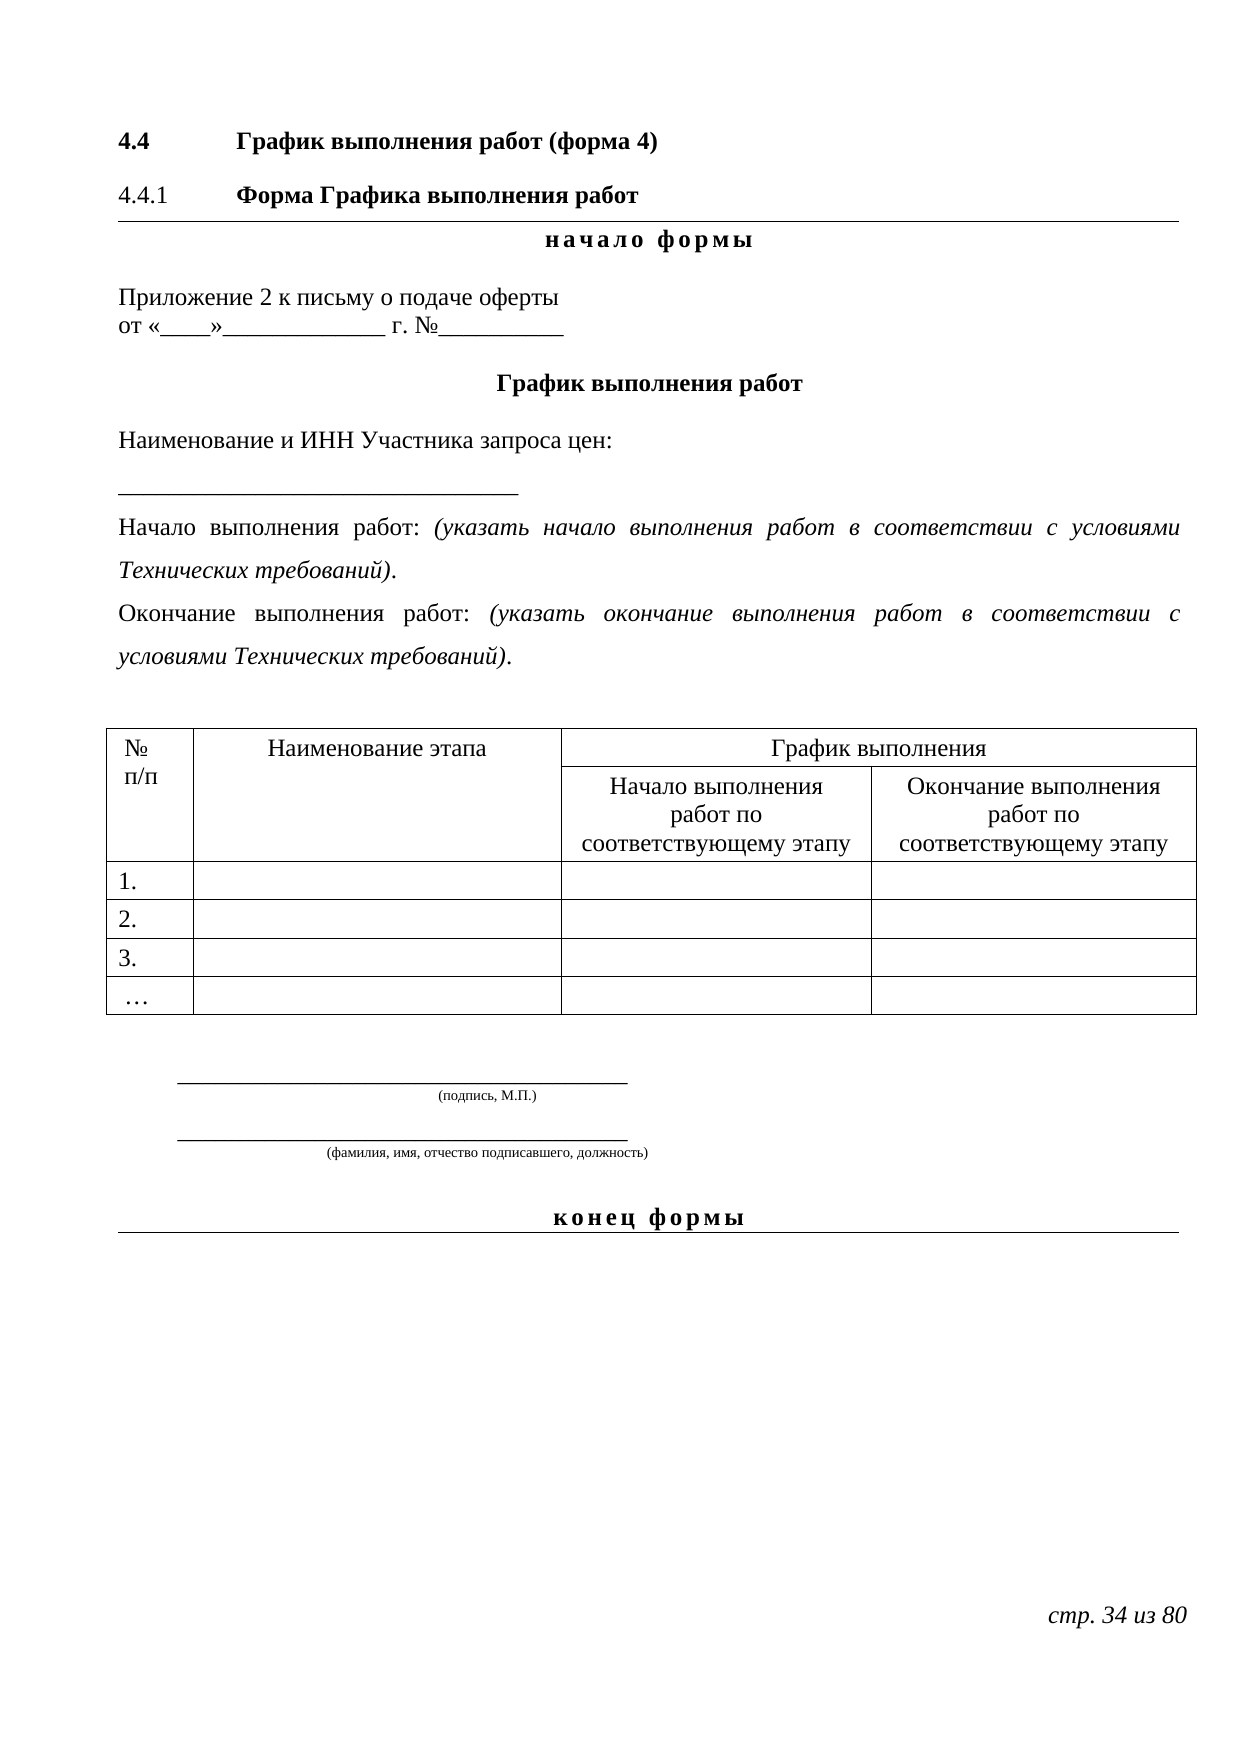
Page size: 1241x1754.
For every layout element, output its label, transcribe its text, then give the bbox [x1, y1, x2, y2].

table_cell [107, 900, 193, 937]
text Приложение 2 к письму о подаче оферты от «____»_____________ г. №__________ [118, 282, 1181, 339]
text ____________________________________ [118, 1115, 1181, 1144]
table_cell [107, 939, 193, 976]
table_cell [872, 862, 1196, 899]
text начало формы [118, 222, 1179, 253]
table_cell [194, 977, 561, 1014]
text (подпись, М.П.) [118, 1087, 797, 1115]
table_cell [107, 862, 193, 899]
text (фамилия, имя, отчество подписавшего, должность) [118, 1144, 797, 1173]
text конец формы [118, 1202, 1179, 1232]
table_cell [194, 862, 561, 899]
table_cell [194, 900, 561, 937]
text ____________________________________ [118, 1058, 1181, 1087]
table_cell [872, 900, 1196, 937]
subtitle График выполнения работ (форма 4) [118, 126, 1181, 155]
table_cell [562, 939, 871, 976]
text Форма Графика выполнения работ [118, 180, 1181, 209]
table_cell [562, 977, 871, 1014]
table_cell [194, 939, 561, 976]
text ________________________________ [118, 469, 1181, 497]
table_cell [872, 939, 1196, 976]
table_header № п/п [107, 729, 193, 861]
table_cell Окончание выполнения работ по соответствующему этапу [872, 767, 1196, 861]
text Начало выполнения работ: (указать начало выполнения работ в соответствии с условиями Технических требований). [118, 512, 1181, 584]
table_header График выполнения [562, 729, 1196, 766]
table_cell [562, 862, 871, 899]
text График выполнения работ [118, 368, 1181, 397]
text Окончание выполнения работ: (указать окончание выполнения работ в соответствии с условиями Технических требований). [118, 598, 1181, 670]
table_cell Начало выполнения работ по соответствующему этапу [562, 767, 871, 861]
text Наименование и ИНН Участника запроса цен: [118, 426, 1181, 454]
table_header Наименование этапа [194, 729, 561, 861]
table_cell [872, 977, 1196, 1014]
table_cell … [107, 977, 193, 1014]
table_cell [562, 900, 871, 937]
